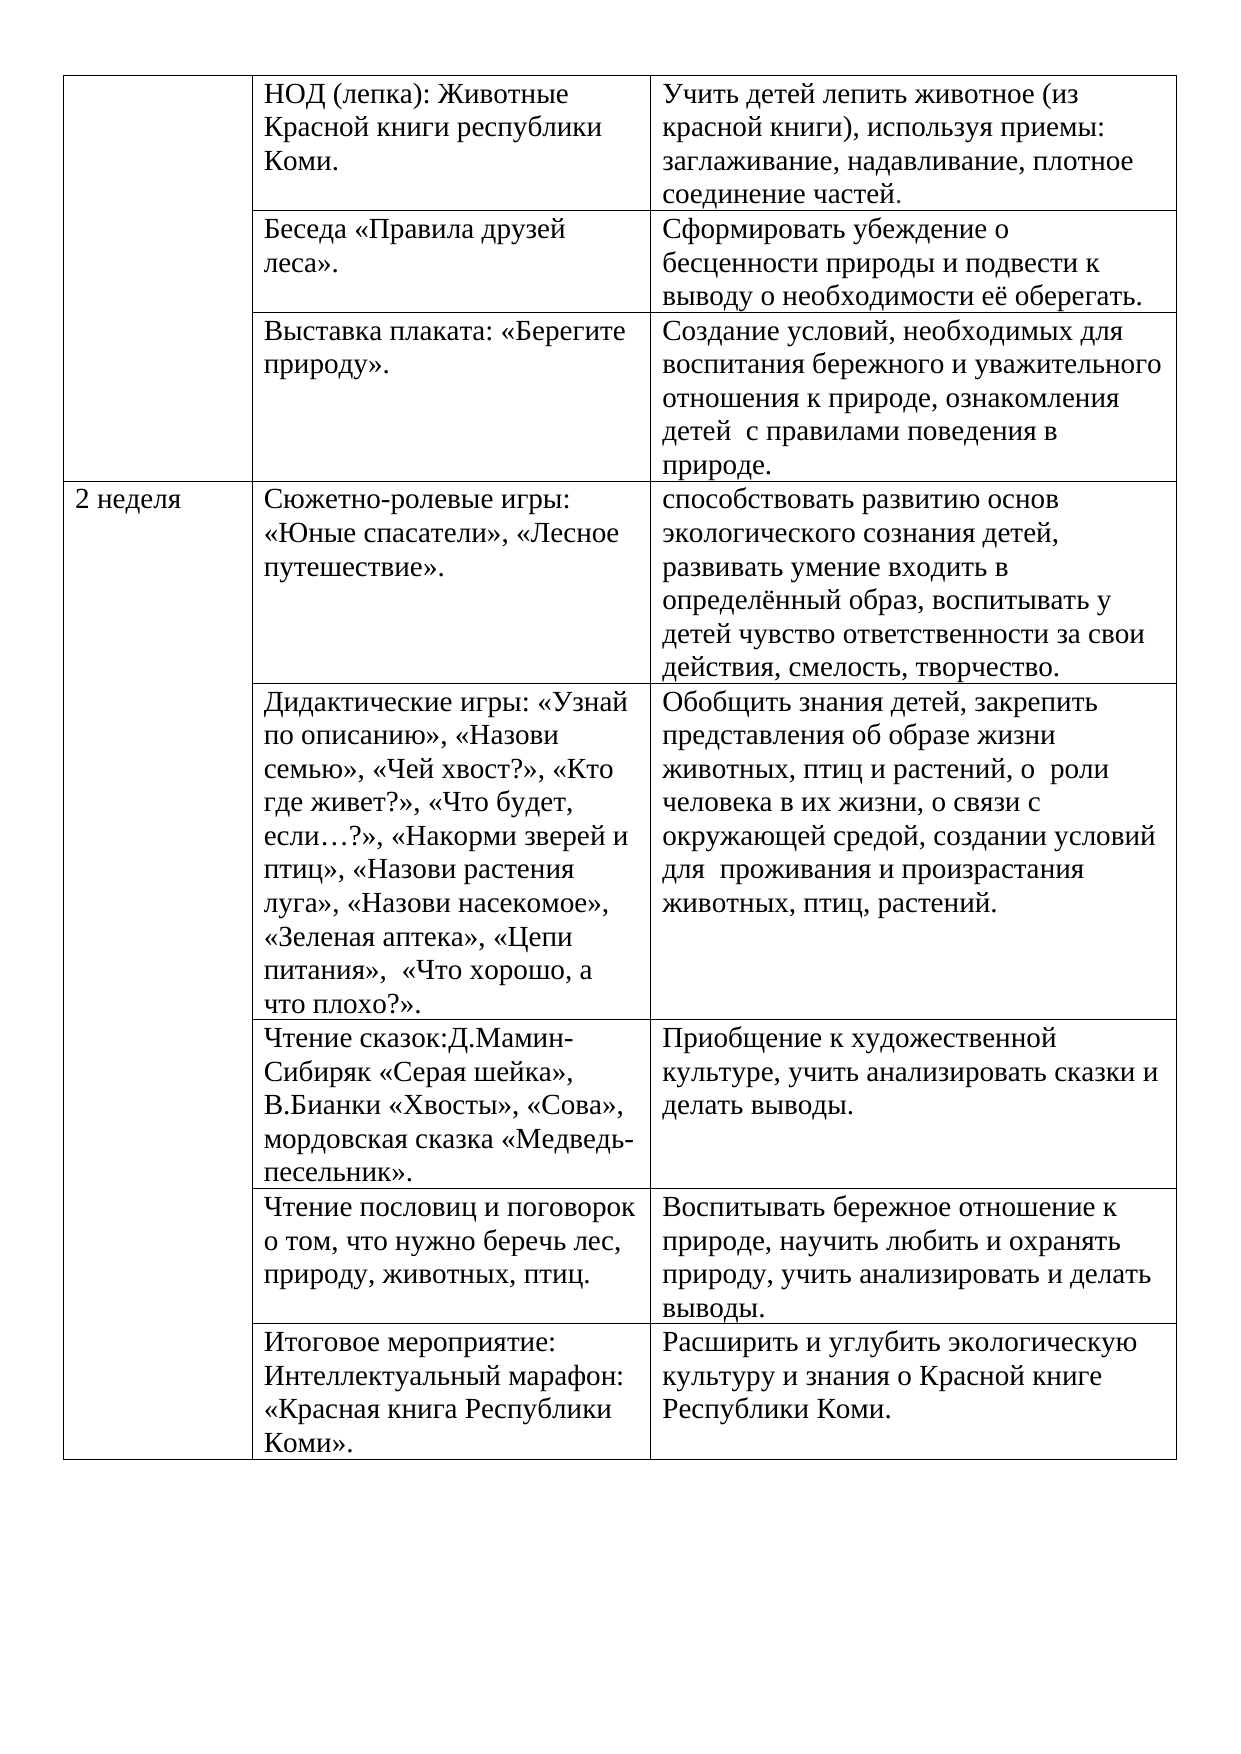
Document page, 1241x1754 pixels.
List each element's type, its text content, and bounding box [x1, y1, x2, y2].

table_cell НОД (лепка): Животные Красной книги республики Коми. [253, 76, 650, 210]
table_cell Итоговое мероприятие: Интеллектуальный марафон: «Красная книга Республики Коми». [253, 1324, 650, 1458]
table_cell Создание условий, необходимых для воспитания бережного и уважительного отношения к природе, ознакомления детей с правилами поведения в природе. [651, 313, 1176, 481]
table_cell способствовать развитию основ экологического сознания детей, развивать умение входить в определённый образ, воспитывать у детей чувство ответственности за свои действия, смелость, творчество. [651, 482, 1176, 683]
table_cell Учить детей лепить животное (из красной книги), используя приемы: заглаживание, надавливание, плотное соединение частей. [651, 76, 1176, 210]
table_cell Воспитывать бережное отношение к природе, научить любить и охранять природу, учить анализировать и делать выводы. [651, 1189, 1176, 1323]
table_cell Чтение пословиц и поговорок о том, что нужно беречь лес, природу, животных, птиц. [253, 1189, 650, 1323]
table_cell Сюжетно-ролевые игры: «Юные спасатели», «Лесное путешествие». [253, 482, 650, 683]
table_cell Дидактические игры: «Узнай по описанию», «Назови семью», «Чей хвост?», «Кто где живет?», «Что будет, если…?», «Накорми зверей и птиц», «Назови растения луга», «Назови насекомое», «Зеленая аптека», «Цепи питания», «Что хорошо, а что плохо?». [253, 684, 650, 1019]
table_cell Обобщить знания детей, закрепить представления об образе жизни животных, птиц и растений, о роли человека в их жизни, о связи с окружающей средой, создании условий для проживания и произрастания животных, птиц, растений. [651, 684, 1176, 1019]
table_cell Расширить и углубить экологическую культуру и знания о Красной книге Республики Коми. [651, 1324, 1176, 1458]
table_cell Чтение сказок:Д.Мамин-Сибиряк «Серая шейка», В.Бианки «Хвосты», «Сова», мордовская сказка «Медведь-песельник». [253, 1020, 650, 1188]
table_cell Беседа «Правила друзей леса». [253, 211, 650, 312]
table_cell Приобщение к художественной культуре, учить анализировать сказки и делать выводы. [651, 1020, 1176, 1188]
table_cell 2 неделя [64, 482, 252, 1458]
table_cell Выставка плаката: «Берегите природу». [253, 313, 650, 481]
table_cell Сформировать убеждение о бесценности природы и подвести к выводу о необходимости её оберегать. [651, 211, 1176, 312]
